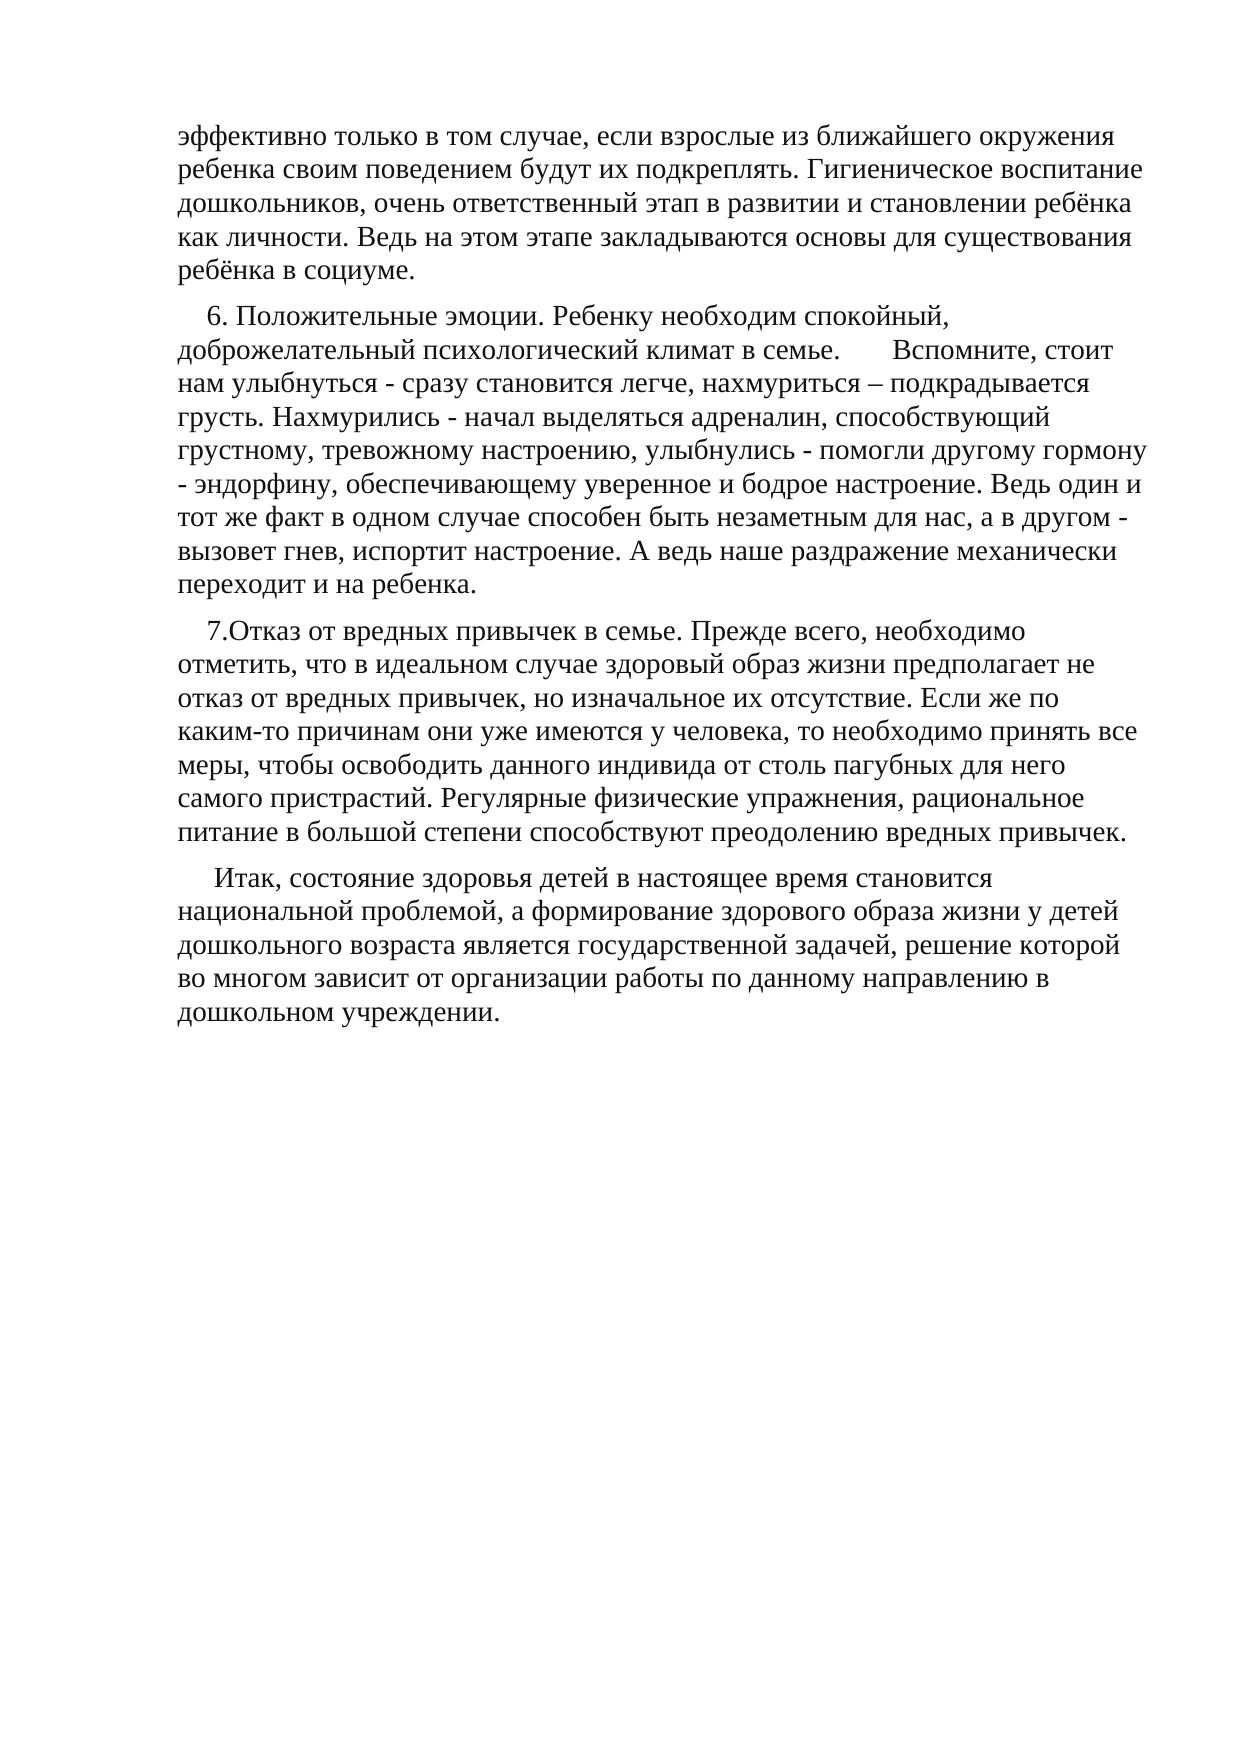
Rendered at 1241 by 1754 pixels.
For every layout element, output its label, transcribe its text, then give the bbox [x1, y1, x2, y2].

text 7.Отказ от вредных привычек в семье. Прежде всего, необходимо отметить, что в идеальном случае здоровый образ жизни предполагает не отказ от вредных привычек, но изначальное их отсутствие. Если же по каким-то причинам они уже имеются у человека, то необходимо принять все меры, чтобы освободить данного индивида от столь пагубных для него самого пристрастий. Регулярные физические упражнения, рациональное питание в большой степени способствуют преодолению вредных привычек. [177, 613, 1152, 847]
text Итак, состояние здоровья детей в настоящее время становится национальной проблемой, а формирование здорового образа жизни у детей дошкольного возраста является государственной задачей, решение которой во многом зависит от организации работы по данному направлению в дошкольном учреждении. [177, 860, 1152, 1028]
text 6. Положительные эмоции. Ребенку необходим спокойный, доброжелательный психологический климат в семье. Вспомните, стоит нам улыбнуться - сразу становится легче, нахмуриться – подкрадывается грусть. Нахмурились - начал выделяться адреналин, способствующий грустному, тревожному настроению, улыбнулись - помогли другому гормону - эндорфину, обеспечивающему уверенное и бодрое настроение. Ведь один и тот же факт в одном случае способен быть незаметным для нас, а в другом - вызовет гнев, испортит настроение. А ведь наше раздражение механически переходит и на ребенка. [177, 298, 1152, 600]
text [177, 118, 1152, 286]
